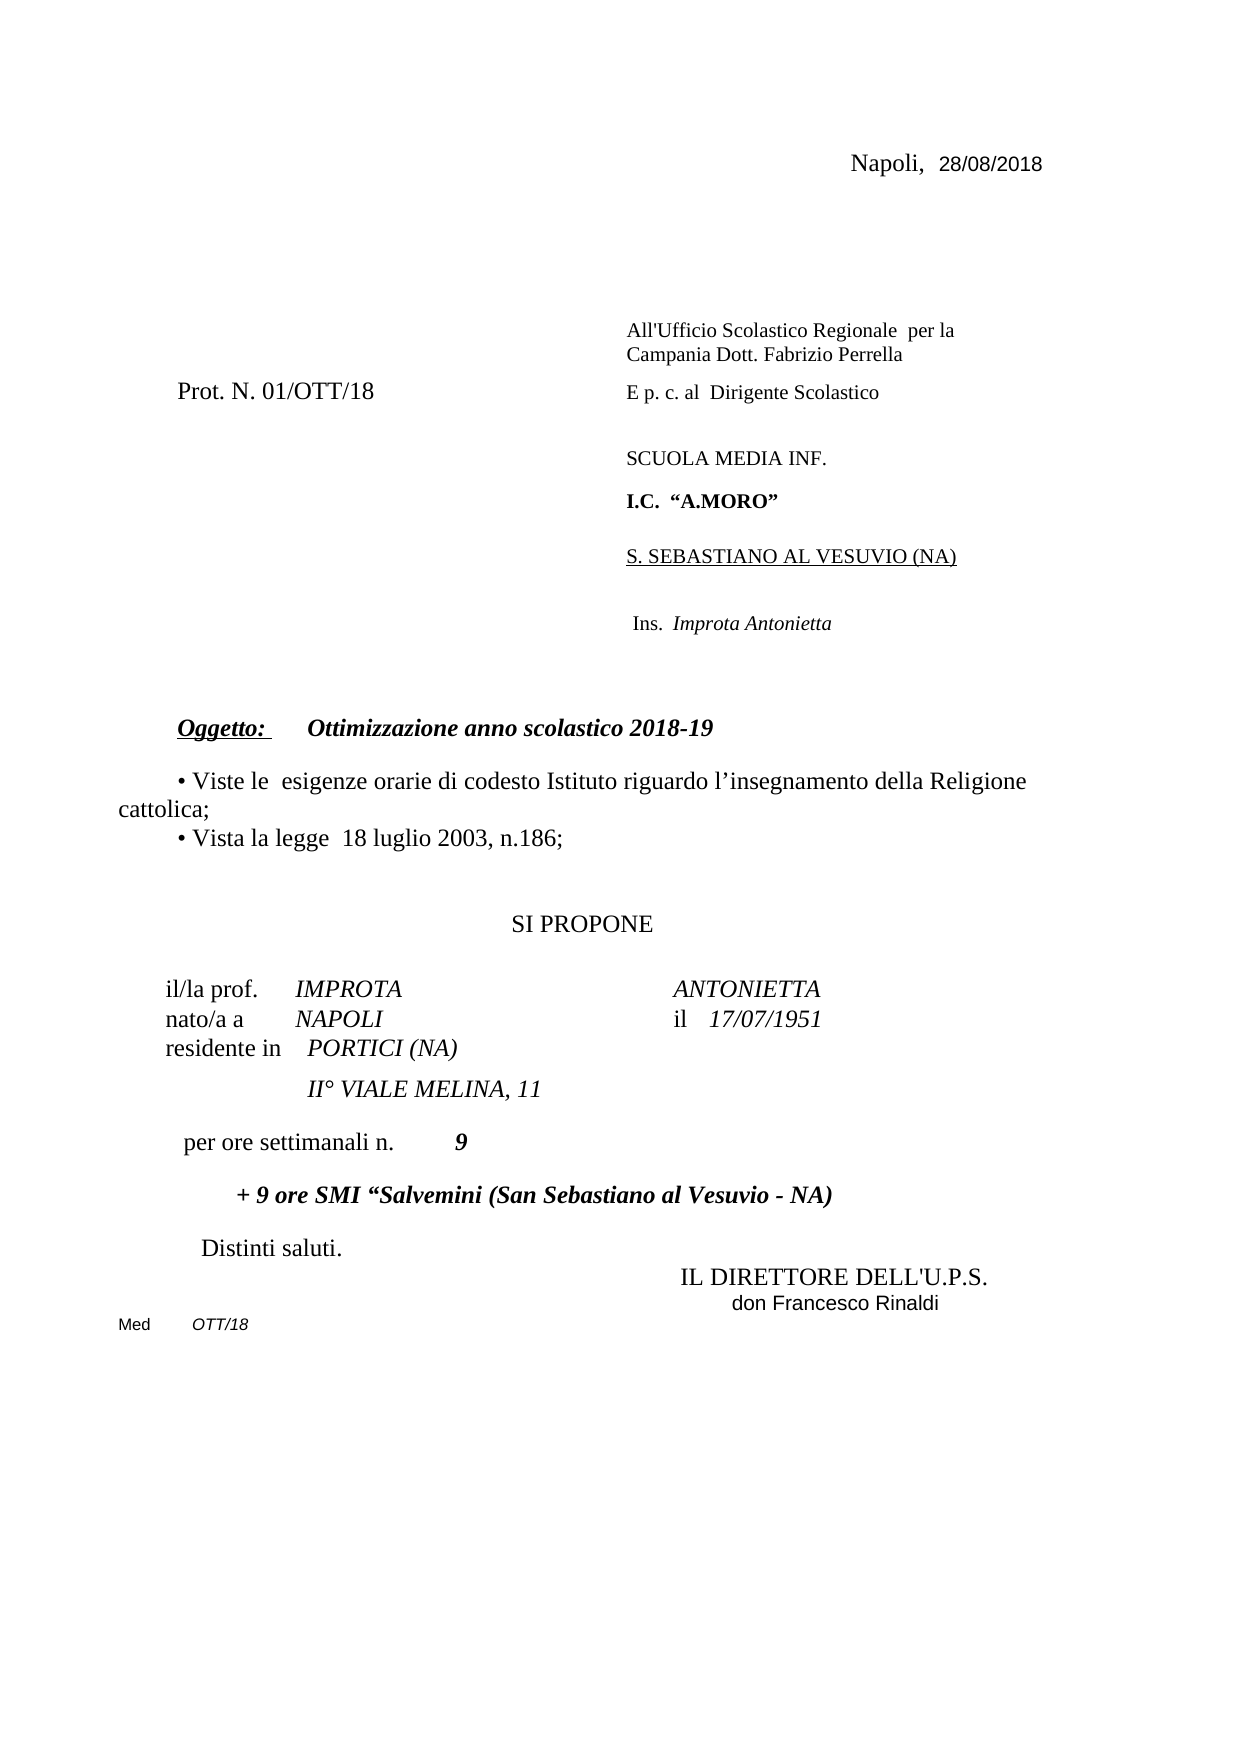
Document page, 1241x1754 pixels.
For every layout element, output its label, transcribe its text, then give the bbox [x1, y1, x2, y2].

text IL DIRETTORE DELL'U.P.S. [118, 1262, 1122, 1291]
text SI PROPONE [118, 909, 1122, 938]
text Med OTT/18 [118, 1315, 1122, 1334]
text Distinti saluti. [118, 1233, 1122, 1262]
text Prot. N. 01/OTT/18 E p. c. al Dirigente Scolastico [118, 376, 1122, 405]
text SCUOLA MEDIA INF. [118, 446, 1122, 470]
text All'Ufficio Scolastico Regionale per la [118, 318, 1122, 342]
text Oggetto: Ottimizzazione anno scolastico 2018-19 [118, 713, 1122, 741]
text Napoli, 28/08/2018 [118, 148, 1122, 176]
text + 9 ore SMI “Salvemini (San Sebastiano al Vesuvio - NA) [118, 1180, 1122, 1209]
text residente in PORTICI (NA) [118, 1033, 1122, 1062]
text il/la prof. IMPROTA ANTONIETTA [118, 974, 1122, 1003]
text Ins. Improta Antonietta [118, 611, 1122, 635]
text Campania Dott. Fabrizio Perrella [118, 342, 1122, 366]
text • Viste le esigenze orarie di codesto Istituto riguardo l’insegnamento della Religione cattolica; [118, 766, 1122, 823]
text don Francesco Rinaldi [118, 1291, 1122, 1315]
text nato/a a NAPOLI il 17/07/1951 [118, 1004, 1122, 1032]
text • Vista la legge 18 luglio 2003, n.186; [118, 823, 1122, 852]
text per ore settimanali n. 9 [118, 1127, 1122, 1156]
text S. SEBASTIANO AL VESUVIO (NA) [118, 544, 1122, 568]
text I.C. “A.MORO” [118, 489, 1122, 513]
text II° VIALE MELINA, 11 [118, 1074, 1122, 1103]
